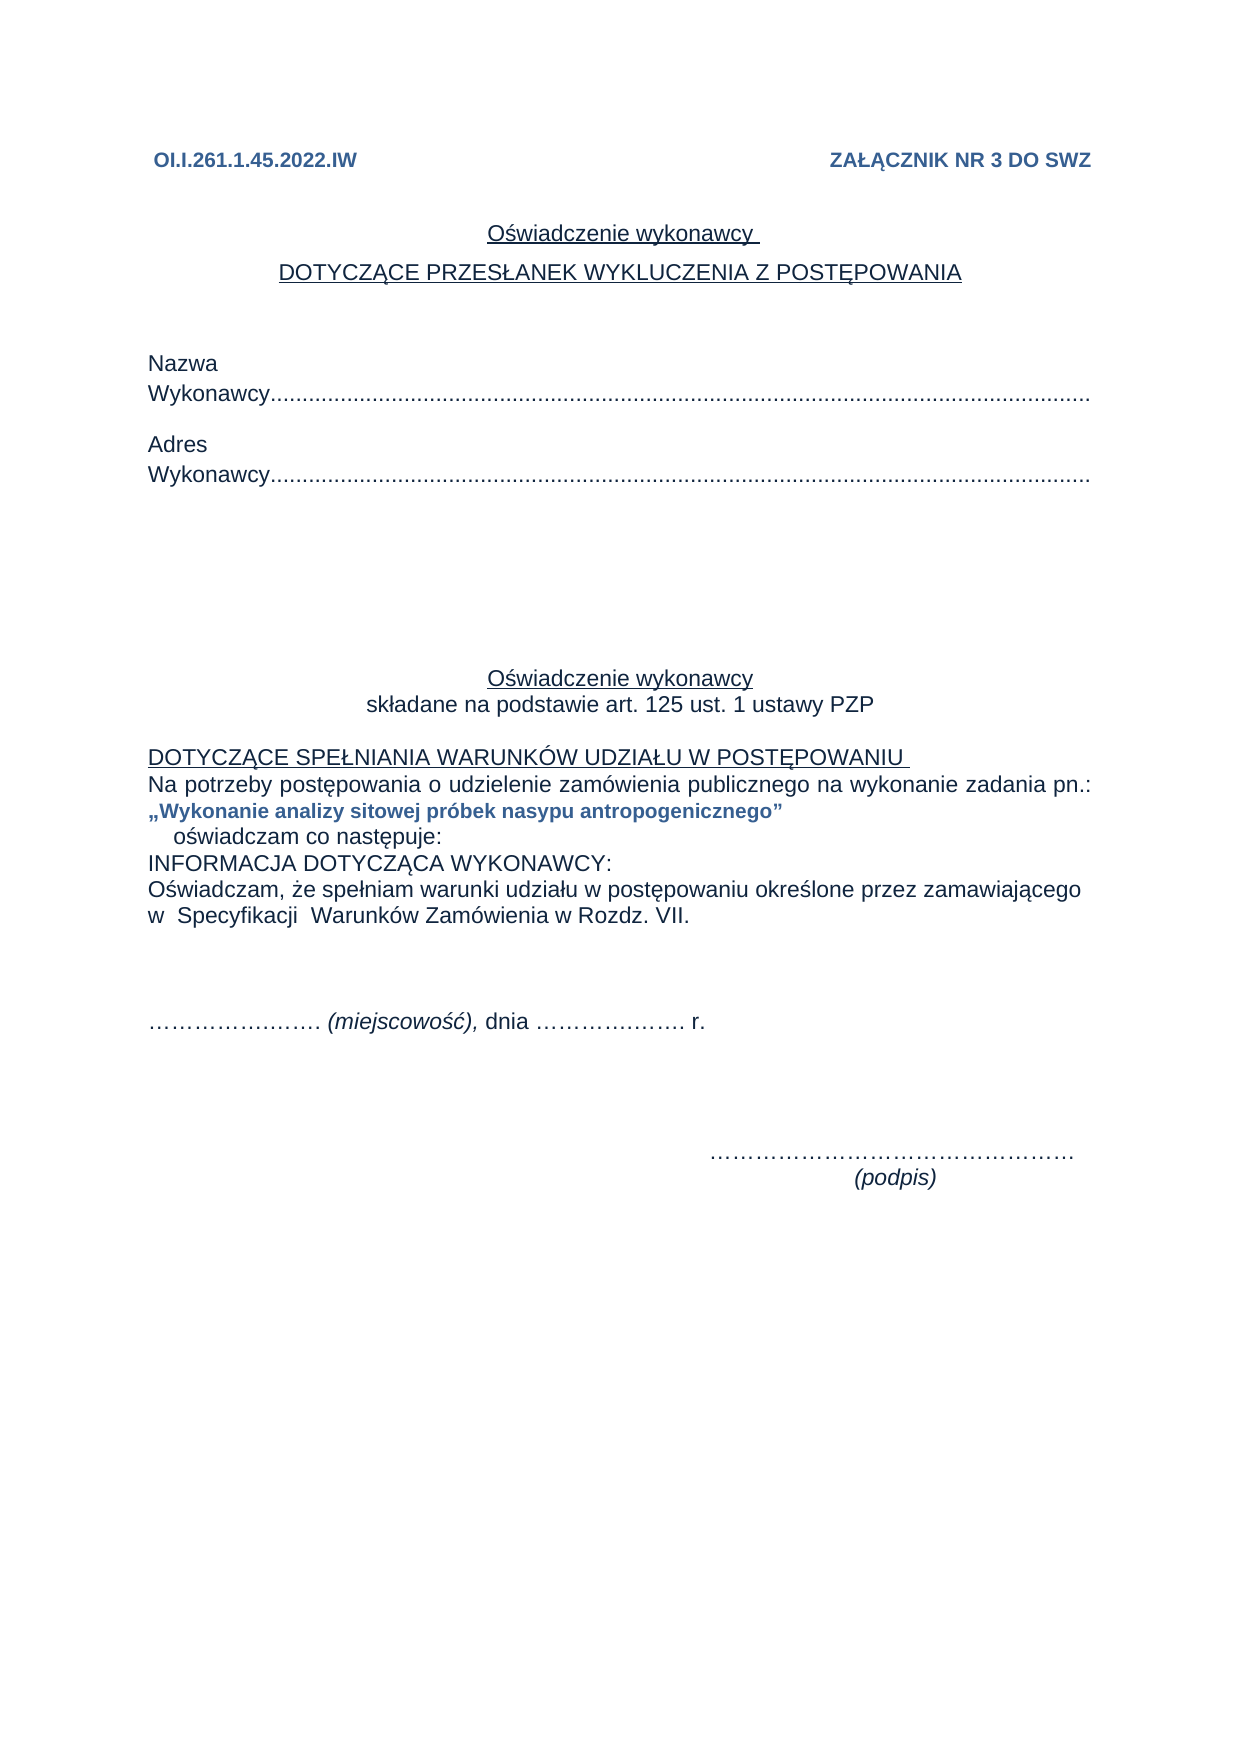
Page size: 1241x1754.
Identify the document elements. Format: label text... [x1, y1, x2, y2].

text DOTYCZĄCE PRZESŁANEK WYKLUCZENIA Z POSTĘPOWANIA [148, 259, 1093, 285]
text oświadczam co następuje: [148, 823, 1093, 849]
text DOTYCZĄCE SPEŁNIANIA WARUNKÓW UDZIAŁU W POSTĘPOWANIU [148, 744, 1093, 771]
text Adres Wykonawcy................................................................................................................................. [148, 431, 1093, 487]
text Oświadczenie wykonawcy [148, 665, 1093, 691]
text ………………………………………… [620, 1112, 1093, 1164]
text składane na podstawie art. 125 ust. 1 ustawy PZP [148, 691, 1093, 718]
text Na potrzeby postępowania o udzielenie zamówienia publicznego na wykonanie zadania pn.: „Wykonanie analizy sitowej próbek nasypu antropogenicznego” [148, 771, 1093, 823]
text INFORMACJA DOTYCZĄCA WYKONAWCY: [148, 849, 1093, 876]
text Oświadczenie wykonawcy [148, 219, 1093, 246]
text Oświadczam, że spełniam warunki udziału w postępowaniu określone przez zamawiającego w Specyfikacji Warunków Zamówienia w Rozdz. VII. [148, 876, 1093, 929]
text OI.I.261.1.45.2022.IW ZAŁĄCZNIK NR 3 DO SWZ [148, 148, 1093, 172]
text …………….……. (miejscowość), dnia ………….……. r. [148, 1008, 1093, 1034]
text Nazwa Wykonawcy................................................................................................................................. [148, 349, 1093, 406]
text (podpis) [148, 1164, 1093, 1190]
